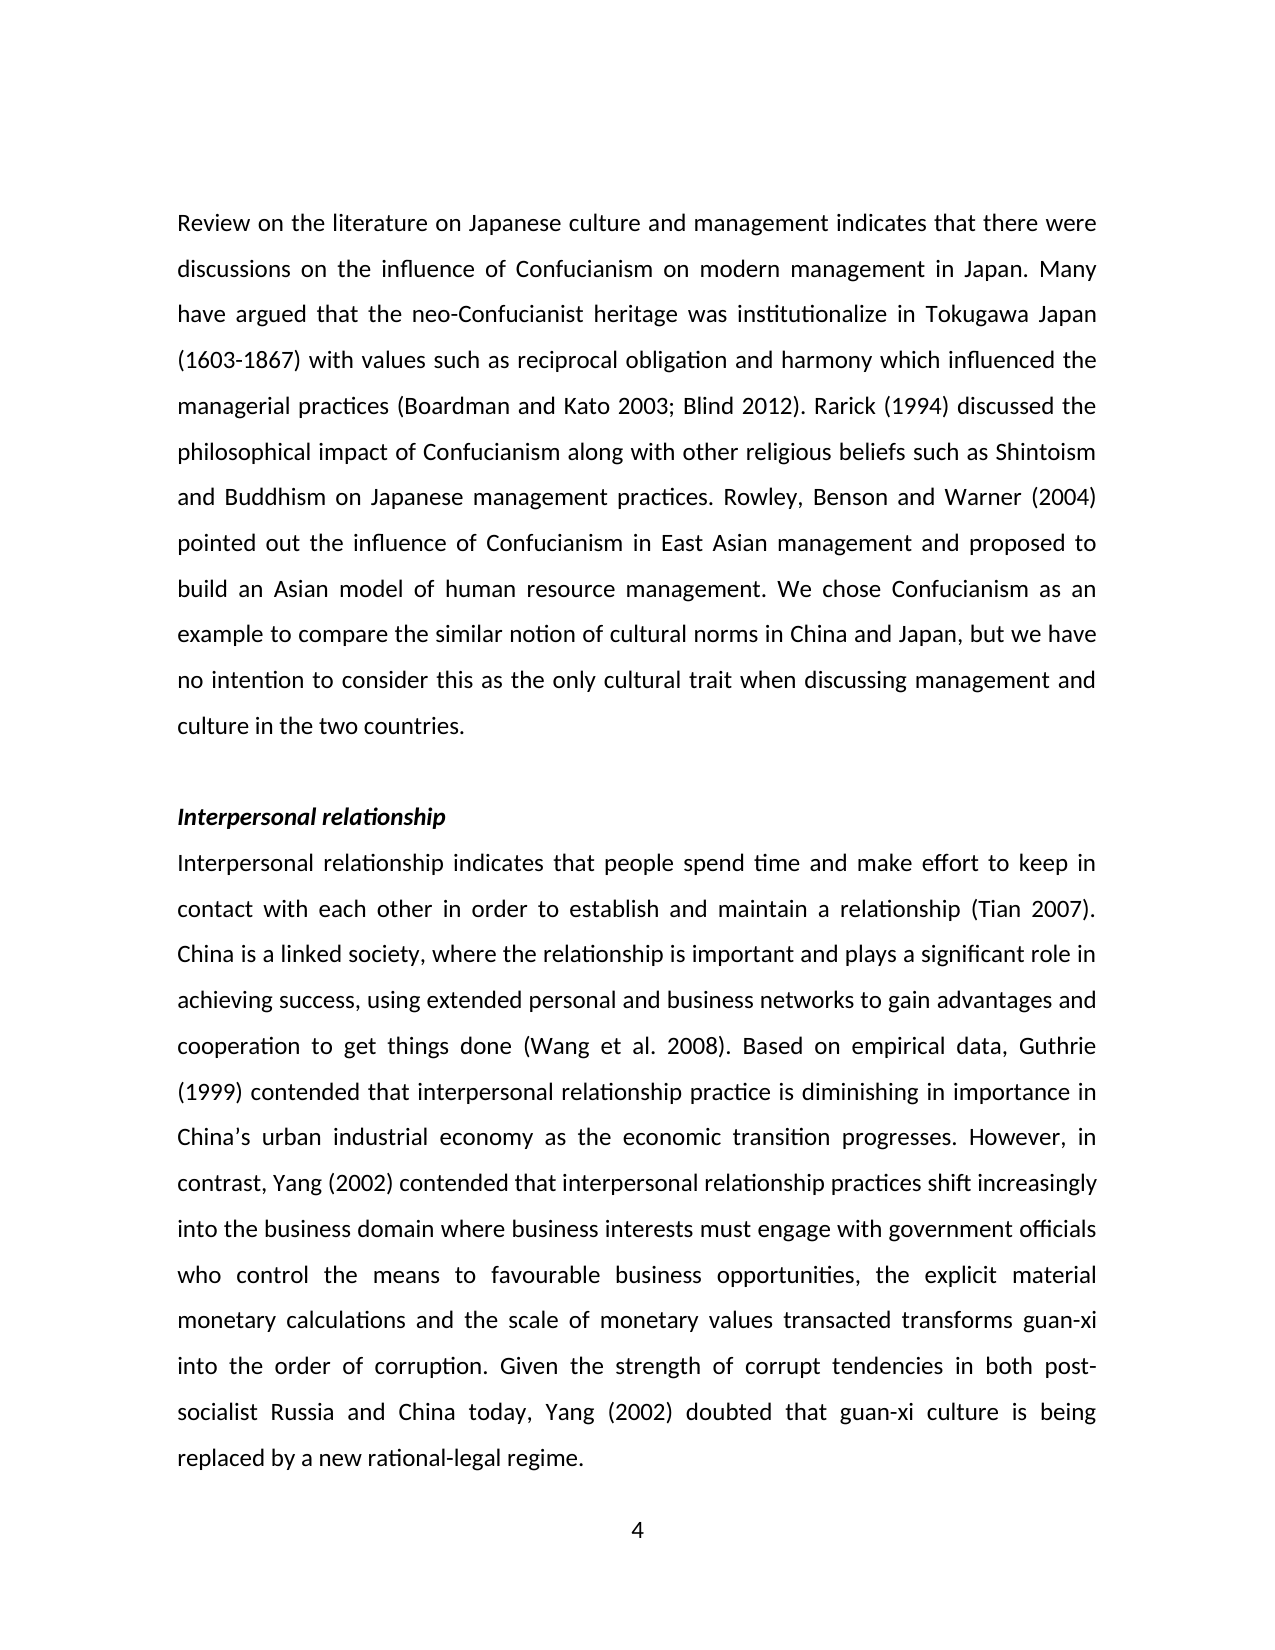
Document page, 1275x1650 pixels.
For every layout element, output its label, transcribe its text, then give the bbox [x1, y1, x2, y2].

text Review on the literature on Japanese culture and management indicates that there were discussions on the influence of Confucianism on modern management in Japan. Many have argued that the neo-Confucianist heritage was institutionalize in Tokugawa Japan (1603-1867) with values such as reciprocal obligation and harmony which influenced the managerial practices (Boardman and Kato 2003; Blind 2012). Rarick (1994) discussed the philosophical impact of Confucianism along with other religious beliefs such as Shintoism and Buddhism on Japanese management practices. Rowley, Benson and Warner (2004) pointed out the influence of Confucianism in East Asian management and proposed to build an Asian model of human resource management. We chose Confucianism as an example to compare the similar notion of cultural norms in China and Japan, but we have no intention to consider this as the only cultural trait when discussing management and culture in the two countries. [177, 207, 1098, 741]
text Interpersonal relationship [177, 801, 1098, 832]
text Interpersonal relationship indicates that people spend time and make effort to keep in contact with each other in order to establish and maintain a relationship (Tian 2007). China is a linked society, where the relationship is important and plays a significant role in achieving success, using extended personal and business networks to gain advantages and cooperation to get things done (Wang et al. 2008). Based on empirical data, Guthrie (1999) contended that interpersonal relationship practice is diminishing in importance in China’s urban industrial economy as the economic transition progresses. However, in contrast, Yang (2002) contended that interpersonal relationship practices shift increasingly into the business domain where business interests must engage with government officials who control the means to favourable business opportunities, the explicit material monetary calculations and the scale of monetary values transacted transforms guan-xi into the order of corruption. Given the strength of corrupt tendencies in both post-socialist Russia and China today, Yang (2002) doubted that guan-xi culture is being replaced by a new rational-legal regime. [177, 847, 1098, 1472]
